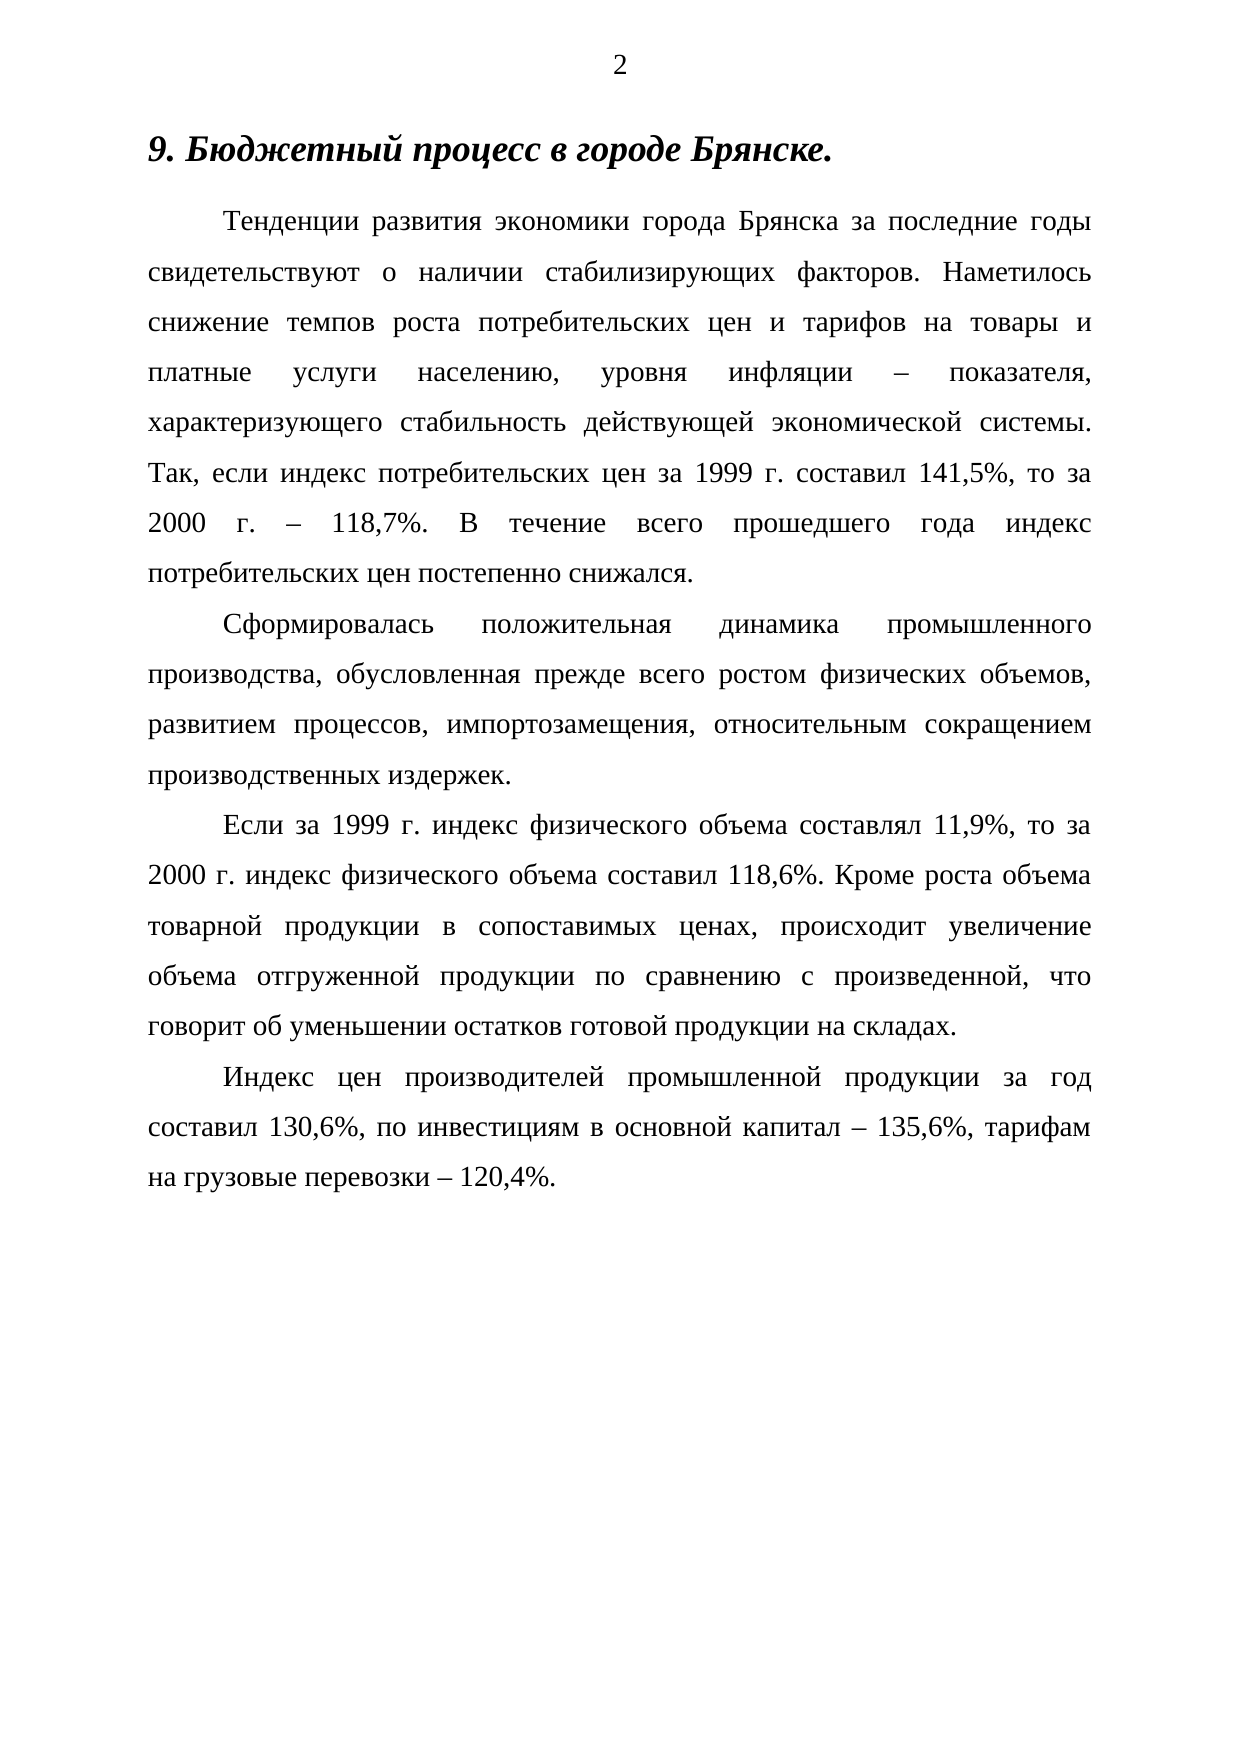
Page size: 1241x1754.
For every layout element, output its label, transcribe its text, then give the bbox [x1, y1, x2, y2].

text Сформировалась положительная динамика промышленного производства, обусловленная прежде всего ростом физических объемов, развитием процессов, импортозамещения, относительным сокращением производственных издержек. [148, 606, 1092, 790]
subtitle 9. Бюджетный процесс в городе Брянске. [148, 126, 1092, 169]
text Если за 1999 г. индекс физического объема составлял 11,9%, то за 2000 г. индекс физического объема составил 118,6%. Кроме роста объема товарной продукции в сопоставимых ценах, происходит увеличение объема отгруженной продукции по сравнению с произведенной, что говорит об уменьшении остатков готовой продукции на складах. [148, 807, 1092, 1042]
text Индекс цен производителей промышленной продукции за год составил 130,6%, по инвестициям в основной капитал – 135,6%, тарифам на грузовые перевозки – 120,4%. [148, 1059, 1092, 1193]
text Тенденции развития экономики города Брянска за последние годы свидетельствуют о наличии стабилизирующих факторов. Наметилось снижение темпов роста потребительских цен и тарифов на товары и платные услуги населению, уровня инфляции – показателя, характеризующего стабильность действующей экономической системы. Так, если индекс потребительских цен за 1999 г. составил 141,5%, то за 2000 г. – 118,7%. В течение всего прошедшего года индекс потребительских цен постепенно снижался. [148, 203, 1092, 589]
